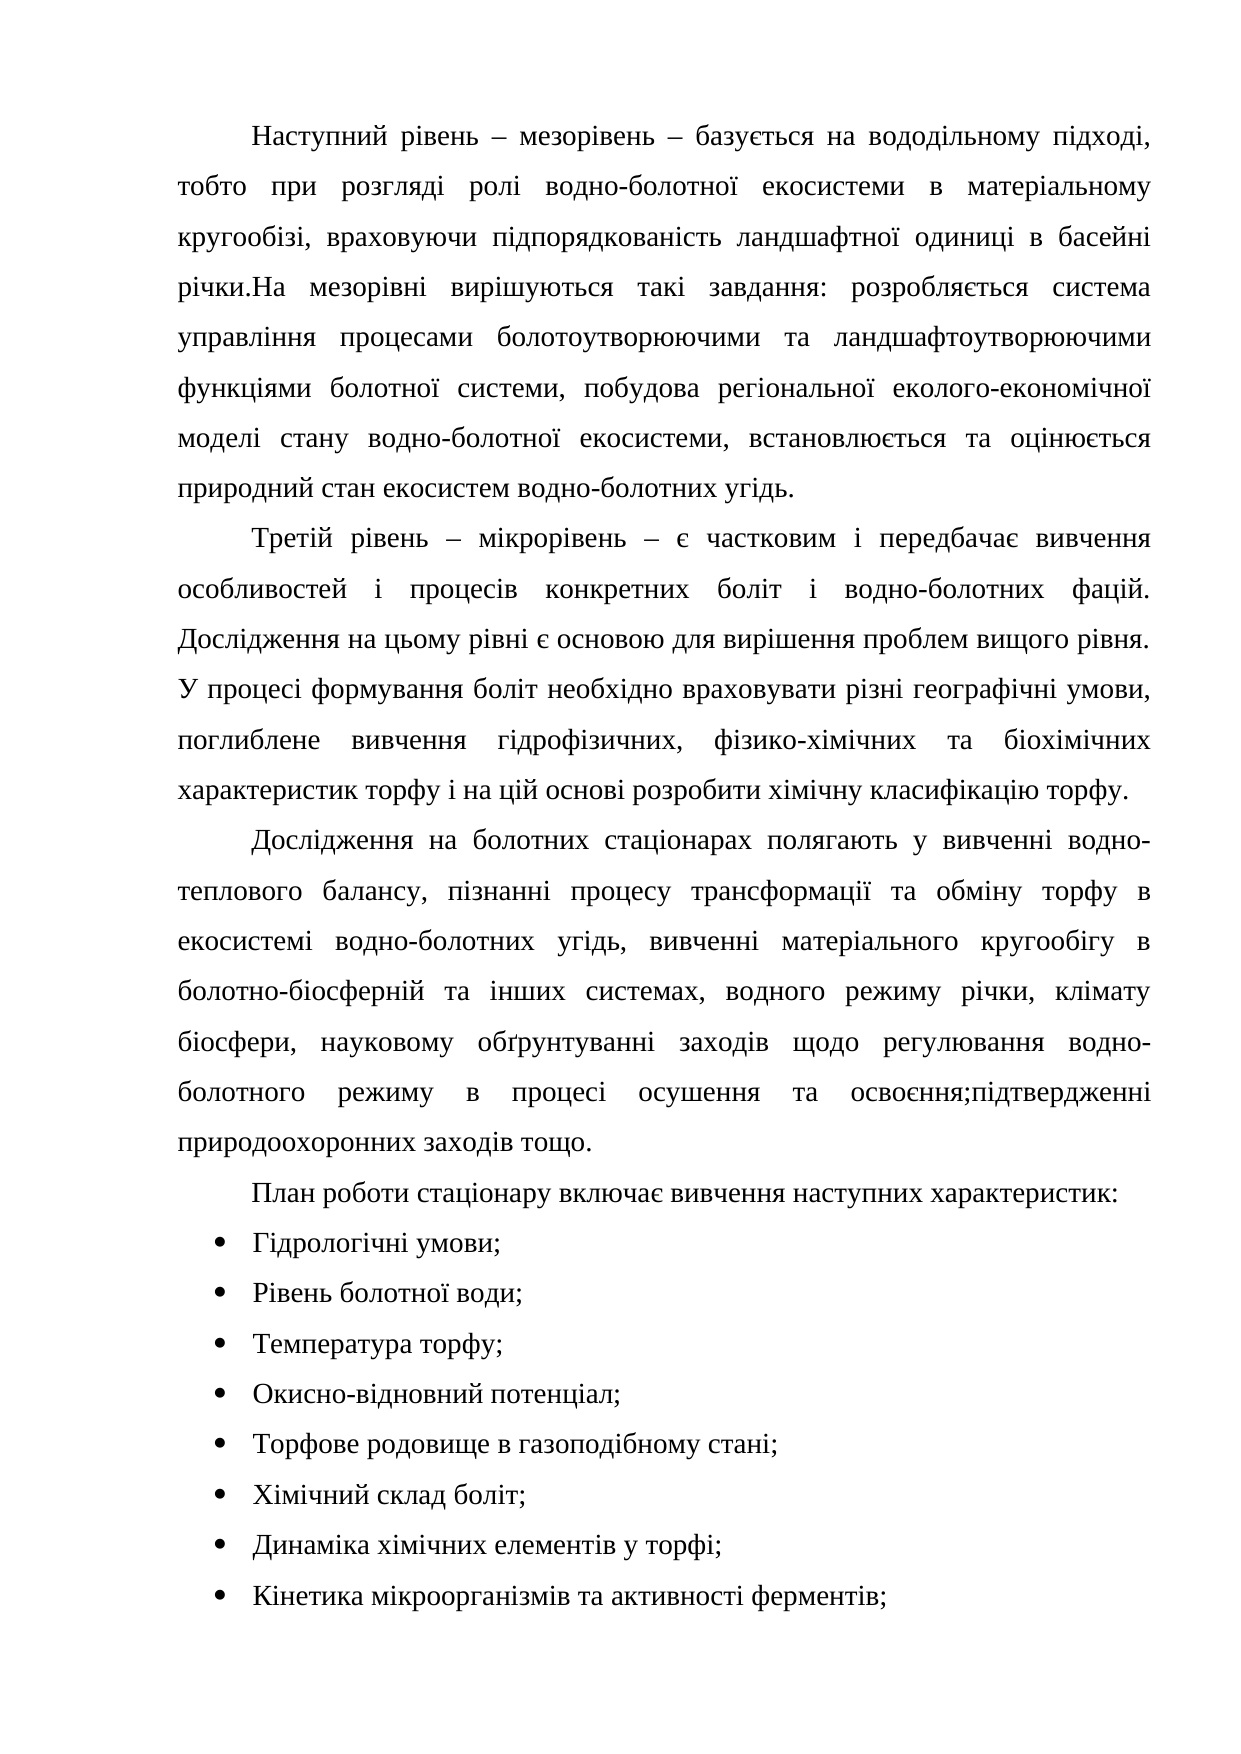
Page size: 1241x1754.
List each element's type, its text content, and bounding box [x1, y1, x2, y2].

list Рівень болотної води; [215, 1275, 1152, 1309]
text Третій рівень – мікрорівень – є частковим і передбачає вивчення особливостей і процесів конкретних боліт і водно-болотних фацій. Дослідження на цьому рівні є основою для вирішення проблем вищого рівня. У процесі формування боліт необхідно враховувати різні географічні умови, поглиблене вивчення гідрофізичних, фізико-хімічних та біохімічних характеристик торфу і на цій основі розробити хімічну класифікацію торфу. [177, 521, 1152, 806]
list Гідрологічні умови; [215, 1225, 1152, 1259]
list Температура торфу; [215, 1326, 1152, 1359]
text Наступний рівень – мезорівень – базується на вододільному підході, тобто при розгляді ролі водно-болотної екосистеми в матеріальному кругообізі, враховуючи підпорядкованість ландшафтної одиниці в басейні річки.На мезорівні вирішуються такі завдання: розробляється система управління процесами болотоутворюючими та ландшафтоутворюючими функціями болотної системи, побудова регіональної еколого-економічної моделі стану водно-болотної екосистеми, встановлюється та оцінюється природний стан екосистем водно-болотних угідь. [177, 118, 1152, 504]
text План роботи стаціонару включає вивчення наступних характеристик: [177, 1175, 1152, 1208]
list Торфове родовище в газоподібному стані; [215, 1427, 1152, 1460]
list Хімічний склад боліт; [215, 1477, 1152, 1511]
list Кінетика мікроорганізмів та активності ферментів; [215, 1578, 1152, 1612]
list Динаміка хімічних елементів у торфі; [215, 1527, 1152, 1561]
text Дослідження на болотних стаціонарах полягають у вивченні водно-теплового балансу, пізнанні процесу трансформації та обміну торфу в екосистемі водно-болотних угідь, вивченні матеріального кругообігу в болотно-біосферній та інших системах, водного режиму річки, клімату біосфери, науковому обґрунтуванні заходів щодо регулювання водно-болотного режиму в процесі осушення та освоєння;підтвердженні природоохоронних заходів тощо. [177, 822, 1152, 1158]
list Окисно-відновний потенціал; [215, 1376, 1152, 1410]
